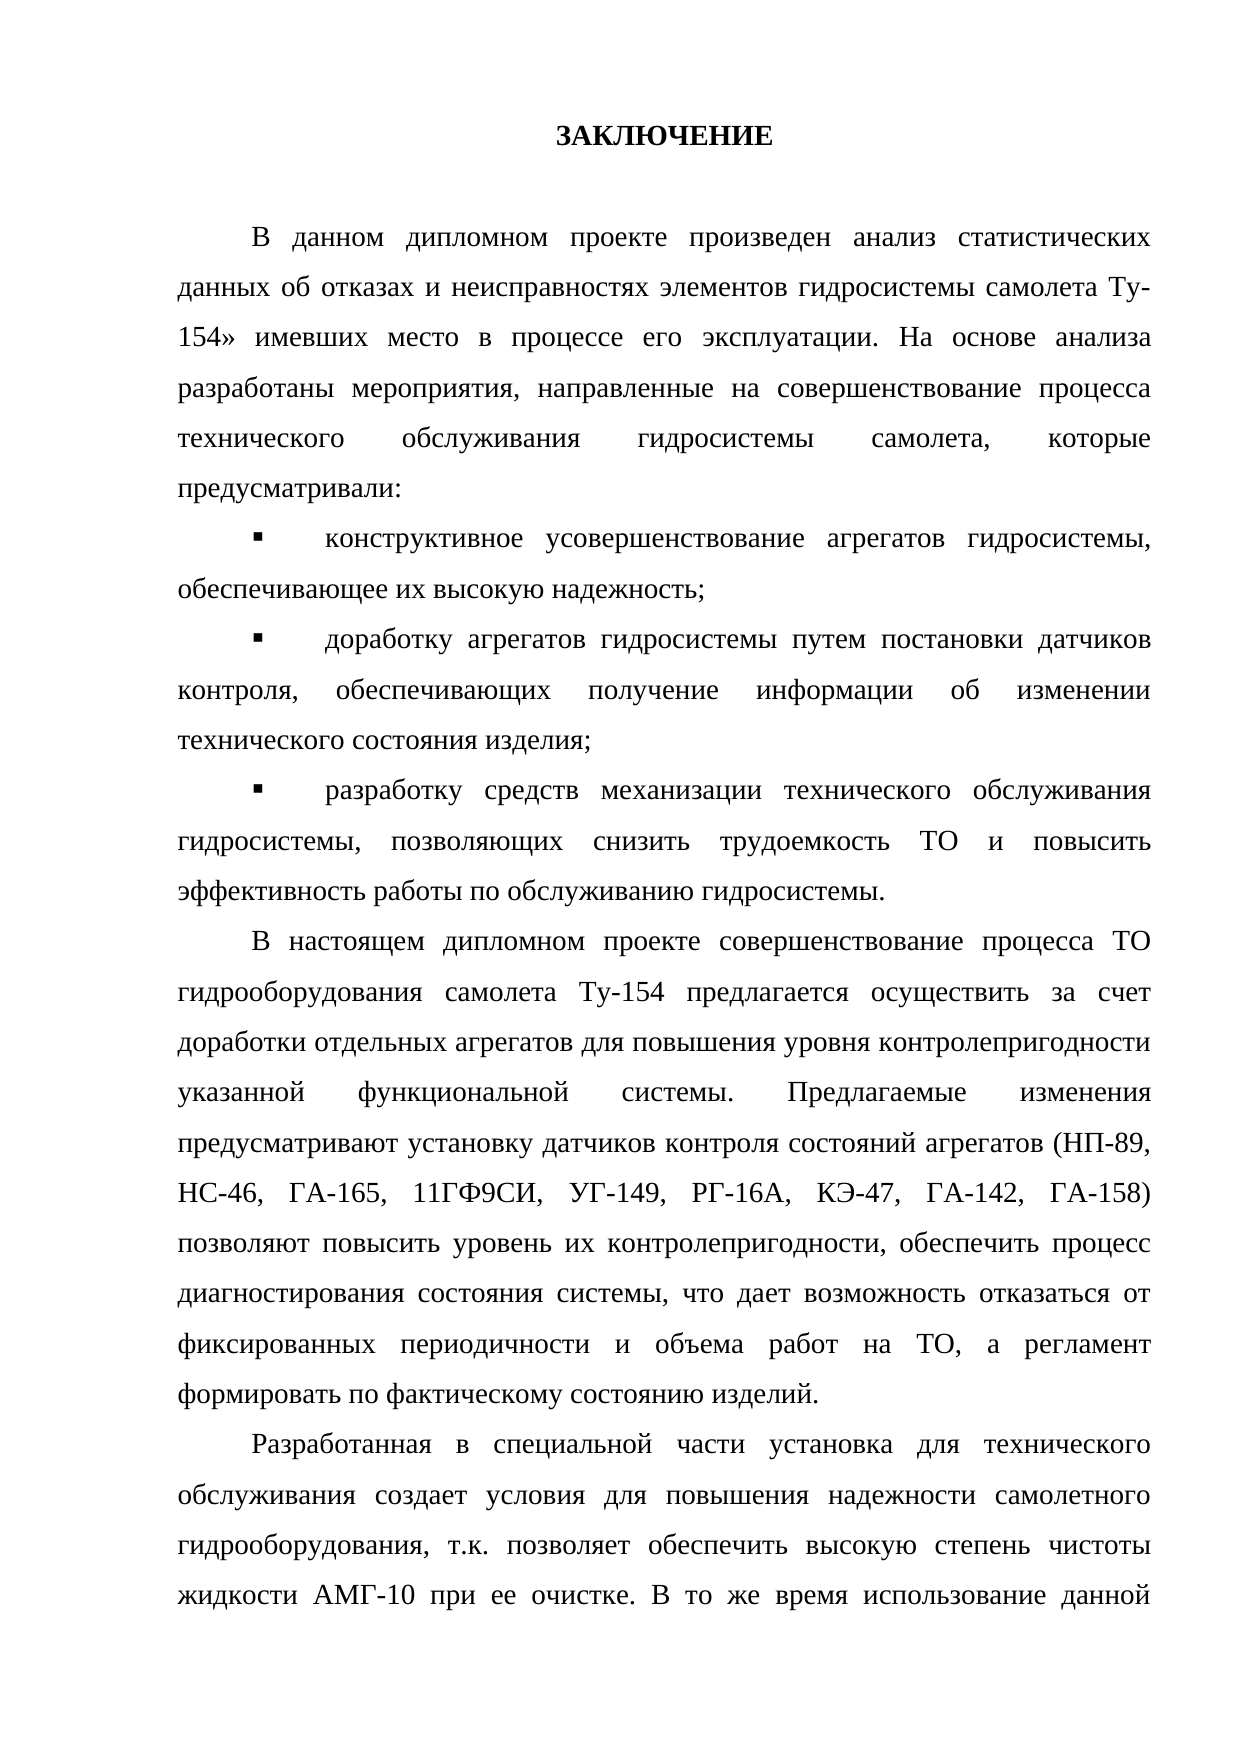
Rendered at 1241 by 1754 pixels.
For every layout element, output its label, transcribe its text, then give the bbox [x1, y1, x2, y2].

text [177, 1427, 1152, 1611]
text В данном дипломном проекте произведен анализ статистических данных об отказах и неисправностях элементов гидросистемы самолета Ту-154» имевших место в процессе его эксплуатации. На основе анализа разработаны мероприятия, направленные на совершенствование процесса технического обслуживания гидросистемы самолета, которые предусматривали: [177, 219, 1152, 504]
list разработку средств механизации технического обслуживания гидросистемы, позволяющих снизить трудоемкость ТО и повысить эффективность работы по обслуживанию гидросистемы. [177, 772, 1152, 907]
text В настоящем дипломном проекте совершенствование процесса ТО гидрооборудования самолета Ту-154 предлагается осуществить за счет доработки отдельных агрегатов для повышения уровня контролепригодности указанной функциональной системы. Предлагаемые изменения предусматривают установку датчиков контроля состояний агрегатов (НП-89, НС-46, ГА-165, 11ГФ9СИ, УГ-149, РГ-16А, КЭ-47, ГА-142, ГА-158) позволяют повысить уровень их контролепригодности, обеспечить процесс диагностирования состояния системы, что дает возможность отказаться от фиксированных периодичности и объема работ на ТО, а регламент формировать по фактическому состоянию изделий. [177, 923, 1152, 1410]
list доработку агрегатов гидросистемы путем постановки датчиков контроля, обеспечивающих получение информации об изменении технического состояния изделия; [177, 621, 1152, 756]
list конструктивное усовершенствование агрегатов гидросистемы, обеспечивающее их высокую надежность; [177, 521, 1152, 604]
text ЗАКЛЮЧЕНИЕ [177, 118, 1152, 152]
